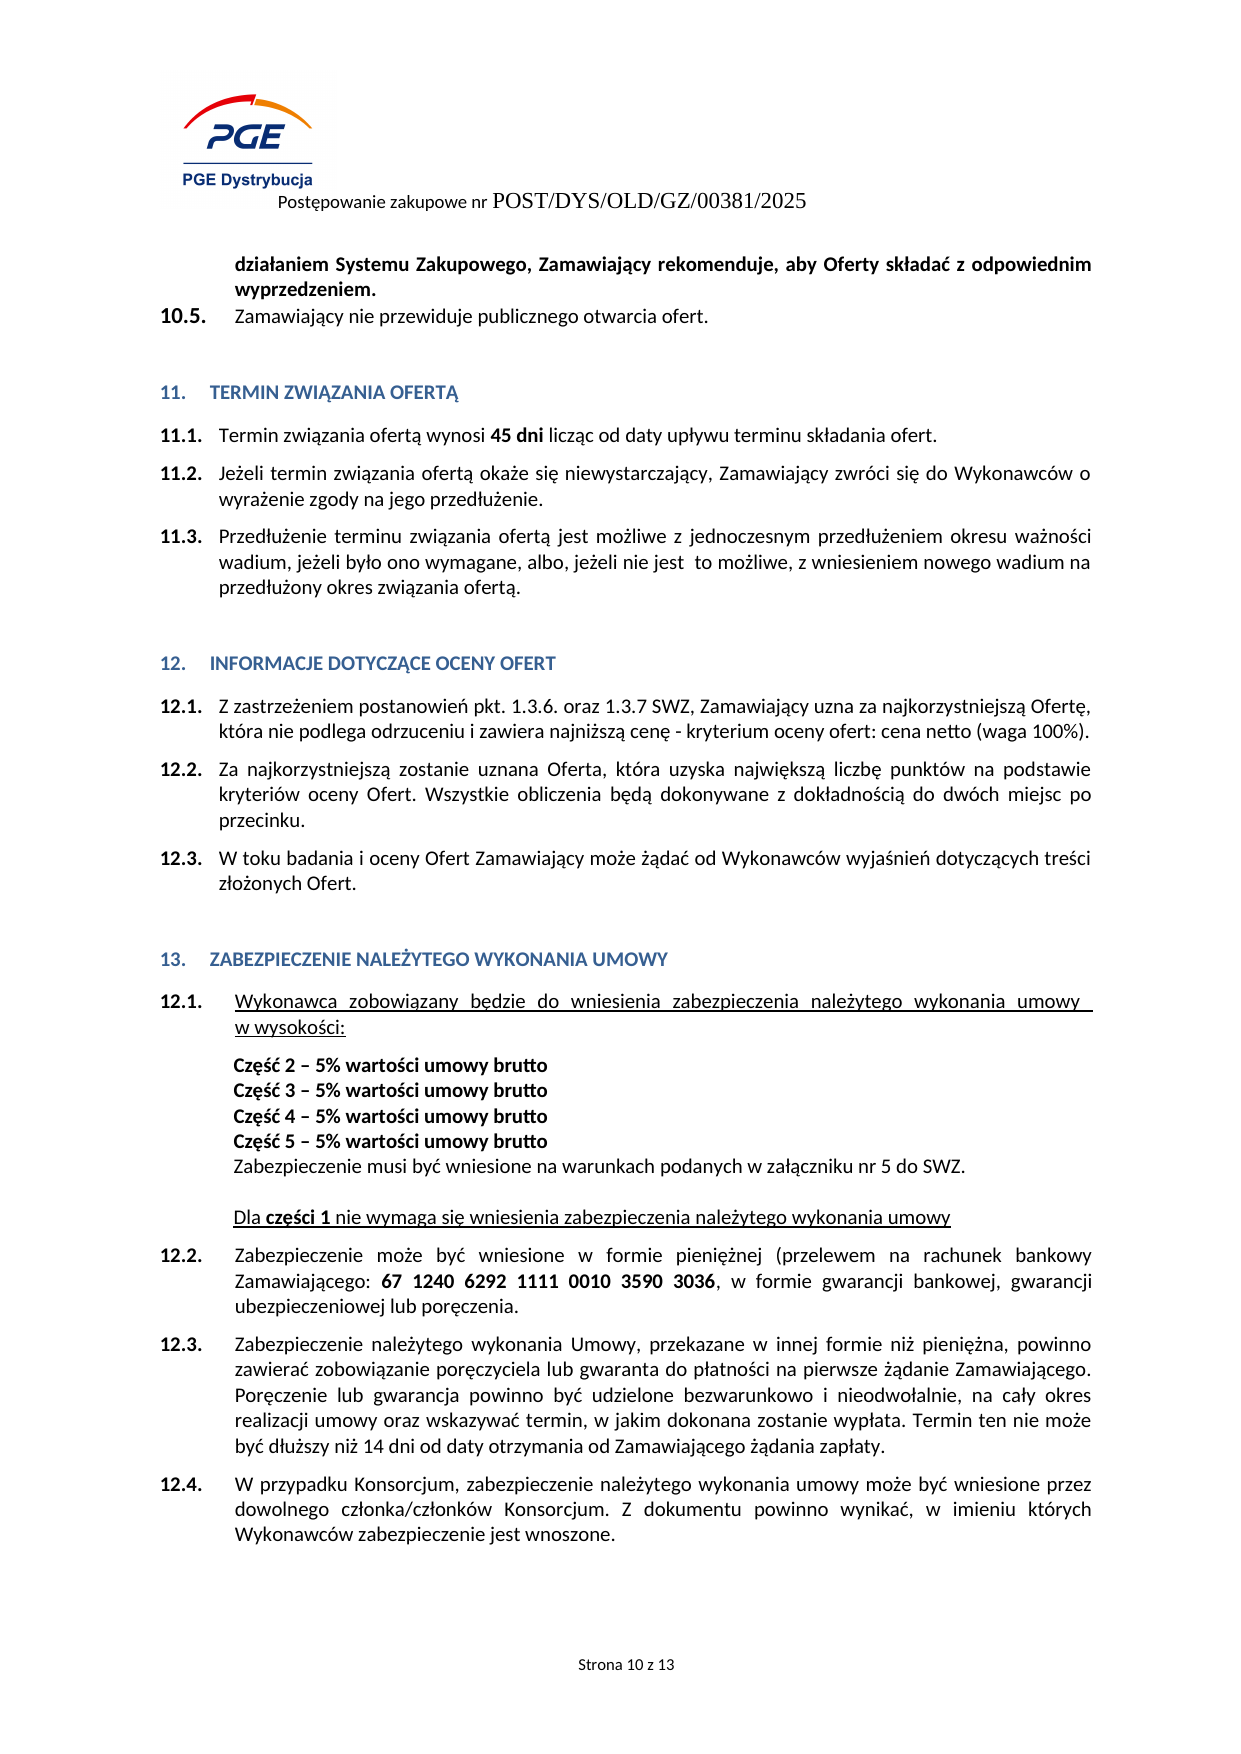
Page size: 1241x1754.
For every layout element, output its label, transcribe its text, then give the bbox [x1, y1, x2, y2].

list W toku badania i oceny Ofert Zamawiający może żądać od Wykonawców wyjaśnień dotyczących treści złożonych Ofert. [159, 845, 1093, 896]
list Zabezpieczenie musi być wniesione na warunkach podanych w załączniku nr 5 do SWZ. [233, 1154, 1093, 1179]
subtitle TERMIN ZWIĄZANIA OFERTĄ [159, 379, 1093, 405]
subtitle ZABEZPIECZENIE NALEŻYTEGO WYKONANIA UMOWY [159, 946, 1093, 971]
list Przedłużenie terminu związania ofertą jest możliwe z jednoczesnym przedłużeniem okresu ważności wadium, jeżeli było ono wymagane, albo, jeżeli nie jest to możliwe, z wniesieniem nowego wadium na przedłużony okres związania ofertą. [159, 524, 1093, 600]
list Z zastrzeżeniem postanowień pkt. 1.3.6. oraz 1.3.7 SWZ, Zamawiający uzna za najkorzystniejszą Ofertę, która nie podlega odrzuceniu i zawiera najniższą cenę - kryterium oceny ofert: cena netto (waga 100%). [159, 693, 1093, 744]
picture [159, 70, 337, 209]
list Za najkorzystniejszą zostanie uznana Oferta, która uzyska największą liczbę punktów na podstawie kryteriów oceny Ofert. Wszystkie obliczenia będą dokonywane z dokładnością do dwóch miejsc po przecinku. [159, 756, 1093, 832]
subtitle INFORMACJE DOTYCZĄCE OCENY OFERT [159, 650, 1093, 675]
list Termin związania ofertą wynosi 45 dni licząc od daty upływu terminu składania ofert. [159, 422, 1093, 448]
list Jeżeli termin związania ofertą okaże się niewystarczający, Zamawiający zwróci się do Wykonawców o wyrażenie zgody na jego przedłużenie. [159, 460, 1093, 511]
list Część 4 – 5% wartości umowy brutto [233, 1103, 1093, 1128]
list Część 2 – 5% wartości umowy brutto [233, 1052, 1093, 1077]
list W przypadku Konsorcjum, zabezpieczenie należytego wykonania umowy może być wniesione przez dowolnego członka/członków Konsorcjum. Z dokumentu powinno wynikać, w imieniu których Wykonawców zabezpieczenie jest wnoszone. [159, 1471, 1093, 1547]
list Część 5 – 5% wartości umowy brutto [233, 1128, 1093, 1154]
list Zabezpieczenie należytego wykonania Umowy, przekazane w innej formie niż pieniężna, powinno zawierać zobowiązanie poręczyciela lub gwaranta do płatności na pierwsze żądanie Zamawiającego. Poręczenie lub gwarancja powinno być udzielone bezwarunkowo i nieodwołalnie, na cały okres realizacji umowy oraz wskazywać termin, w jakim dokonana zostanie wypłata. Termin ten nie może być dłuższy niż 14 dni od daty otrzymania od Zamawiającego żądania zapłaty. [159, 1331, 1093, 1458]
list Zabezpieczenie może być wniesione w formie pieniężnej (przelewem na rachunek bankowy Zamawiającego: 67 1240 6292 1111 0010 3590 3036, w formie gwarancji bankowej, gwarancji ubezpieczeniowej lub poręczenia. [159, 1242, 1093, 1319]
list Część 3 – 5% wartości umowy brutto [233, 1077, 1093, 1103]
list Wykonawca zobowiązany będzie do wniesienia zabezpieczenia należytego wykonania umowy w wysokości: [159, 989, 1093, 1039]
list Dla części 1 nie wymaga się wniesienia zabezpieczenia należytego wykonania umowy [233, 1204, 1093, 1230]
list Zamawiający nie przewiduje publicznego otwarcia ofert. [159, 302, 1093, 329]
